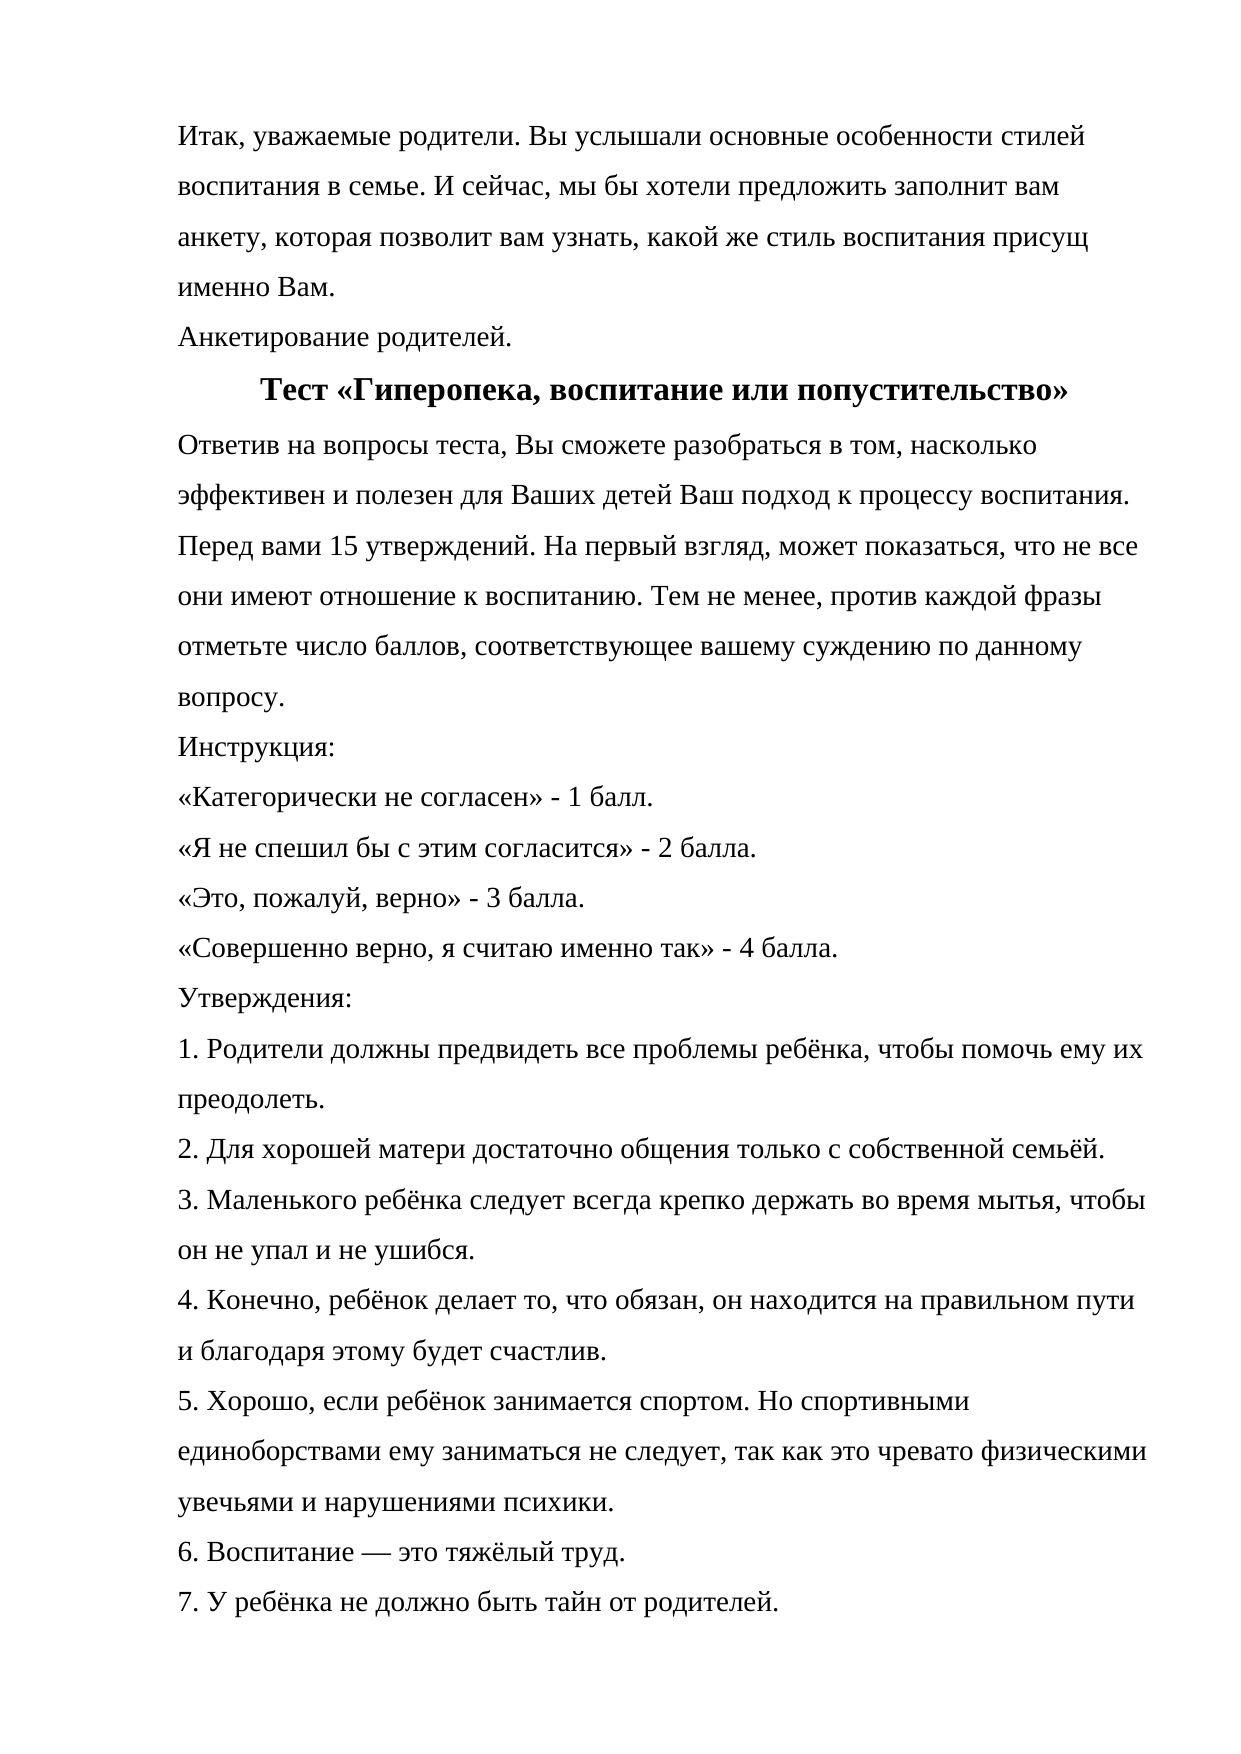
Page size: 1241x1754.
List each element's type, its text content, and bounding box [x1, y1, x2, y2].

text Ответив на вопросы теста, Вы сможете разобраться в том, насколько эффективен и полезен для Ваших детей Ваш подход к процессу воспитания. Перед вами 15 утверждений. На первый взгляд, может показаться, что не все они имеют отношение к воспитанию. Тем не менее, против каждой фразы отметьте число баллов, соответствующее вашему суждению по данному вопросу. [177, 427, 1152, 712]
text 2. Для хорошей матери достаточно общения только с собственной семьёй. [177, 1132, 1152, 1165]
text 6. Воспитание — это тяжёлый труд. [177, 1534, 1152, 1568]
text «Совершенно верно, я считаю именно так» - 4 балла. [177, 930, 1152, 964]
text Инструкция: [177, 729, 1152, 763]
text Анкетирование родителей. [177, 319, 1152, 353]
text Итак, уважаемые родители. Вы услышали основные особенности стилей воспитания в семье. И сейчас, мы бы хотели предложить заполнит вам анкету, которая позволит вам узнать, какой же стиль воспитания присущ именно Вам. [177, 118, 1152, 303]
text 7. У ребёнка не должно быть тайн от родителей. [177, 1584, 1152, 1618]
text 5. Хорошо, если ребёнок занимается спортом. Но спортивными единоборствами ему заниматься не следует, так как это чревато физическими увечьями и нарушениями психики. [177, 1383, 1152, 1517]
text «Категорически не согласен» - 1 балл. [177, 779, 1152, 813]
text «Это, пожалуй, верно» - 3 балла. [177, 880, 1152, 913]
text 4. Конечно, ребёнок делает то, что обязан, он находится на правильном пути и благодаря этому будет счастлив. [177, 1282, 1152, 1366]
text 3. Маленького ребёнка следует всегда крепко держать во время мытья, чтобы он не упал и не ушибся. [177, 1182, 1152, 1266]
text Утверждения: [177, 981, 1152, 1014]
text 1. Родители должны предвидеть все проблемы ребёнка, чтобы помочь ему их преодолеть. [177, 1031, 1152, 1115]
text «Я не спешил бы с этим согласится» - 2 балла. [177, 830, 1152, 863]
text Тест «Гиперопека, воспитание или попустительство» [177, 370, 1152, 408]
